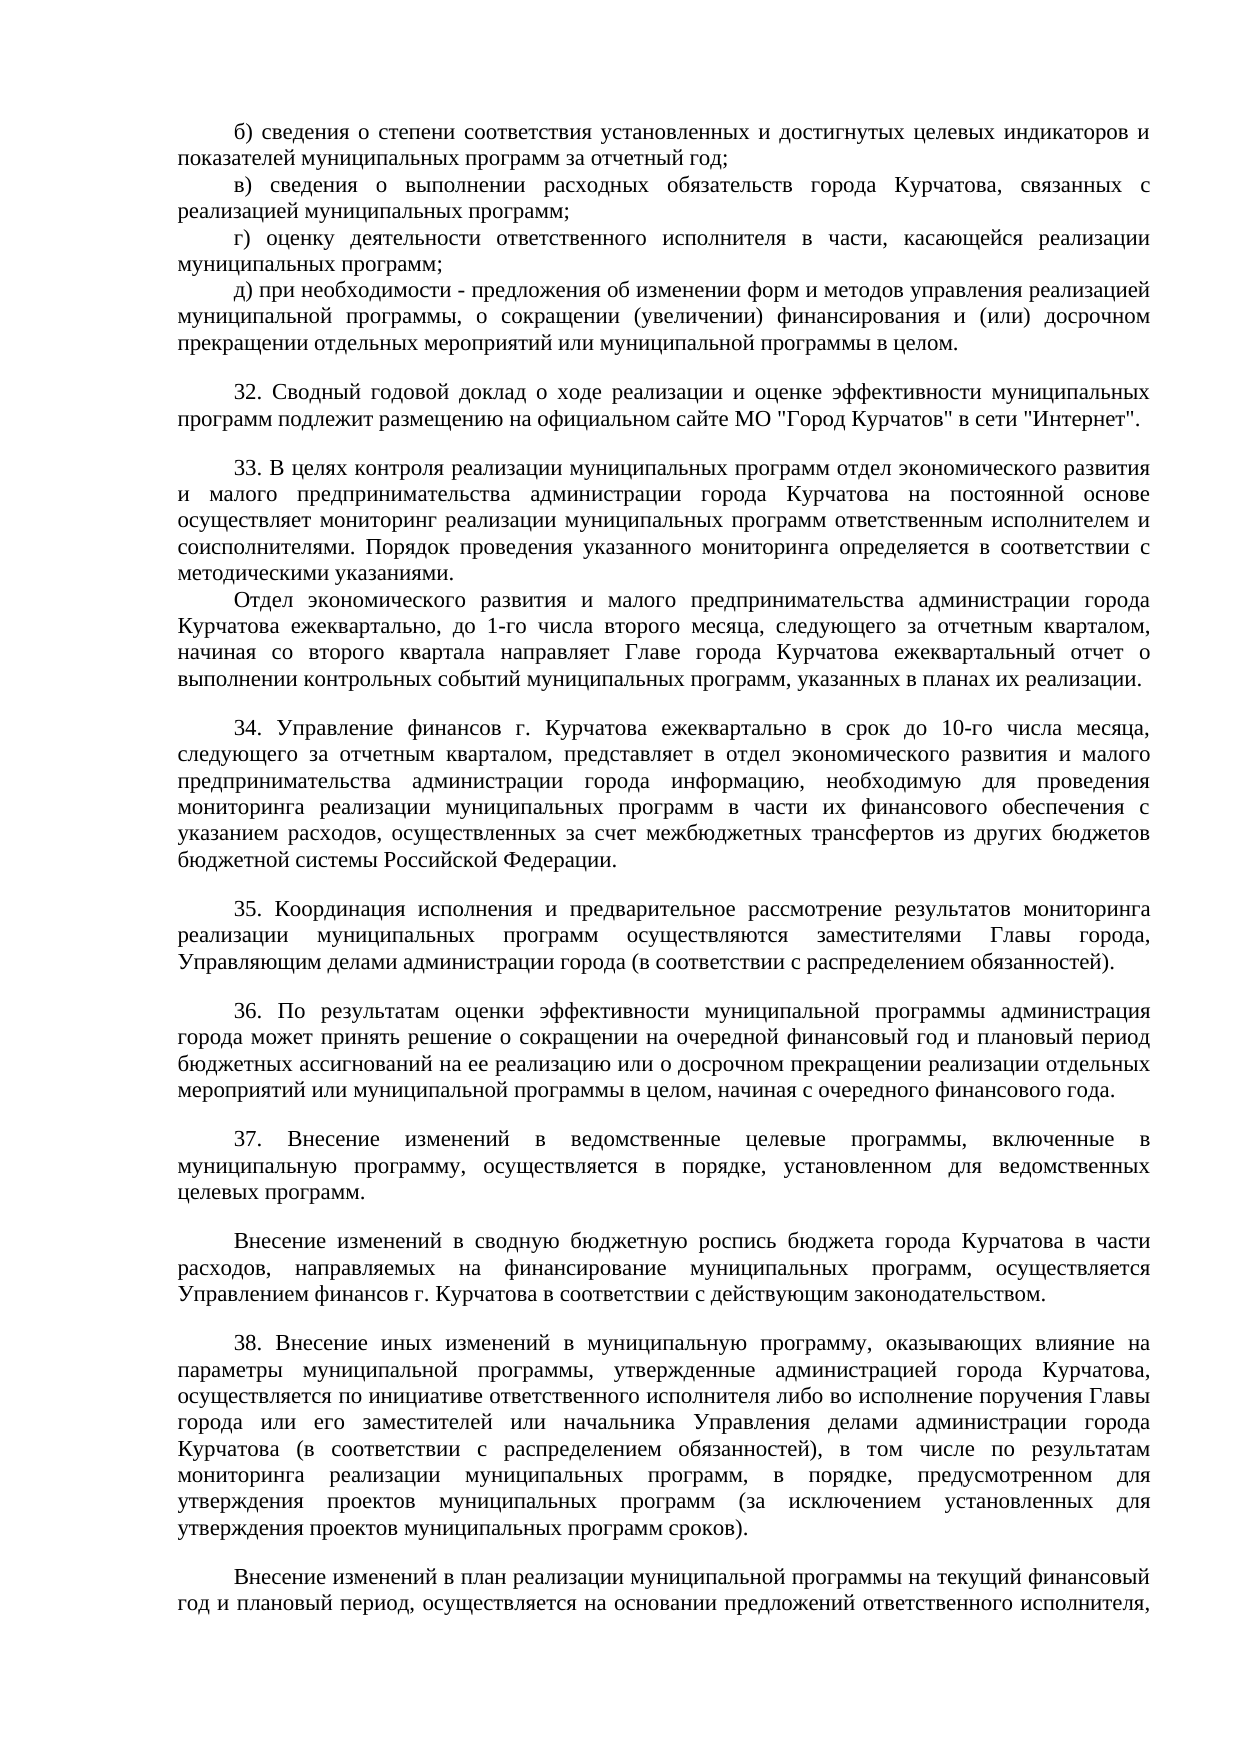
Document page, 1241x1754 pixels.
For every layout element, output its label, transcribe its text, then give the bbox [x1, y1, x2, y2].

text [177, 1563, 1152, 1616]
text Внесение изменений в сводную бюджетную роспись бюджета города Курчатова в части расходов, направляемых на финансирование муниципальных программ, осуществляется Управлением финансов г. Курчатова в соответствии с действующим законодательством. [177, 1227, 1152, 1306]
text 37. Внесение изменений в ведомственные целевые программы, включенные в муниципальную программу, осуществляется в порядке, установленном для ведомственных целевых программ. [177, 1125, 1152, 1204]
text 34. Управление финансов г. Курчатова ежеквартально в срок до 10-го числа месяца, следующего за отчетным кварталом, представляет в отдел экономического развития и малого предпринимательства администрации города информацию, необходимую для проведения мониторинга реализации муниципальных программ в части их финансового обеспечения с указанием расходов, осуществленных за счет межбюджетных трансфертов из других бюджетов бюджетной системы Российской Федерации. [177, 714, 1152, 872]
text б) сведения о степени соответствия установленных и достигнутых целевых индикаторов и показателей муниципальных программ за отчетный год; [177, 118, 1152, 171]
text в) сведения о выполнении расходных обязательств города Курчатова, связанных с реализацией муниципальных программ; [177, 171, 1152, 223]
text Отдел экономического развития и малого предпринимательства администрации города Курчатова ежеквартально, до 1-го числа второго месяца, следующего за отчетным кварталом, начиная со второго квартала направляет Главе города Курчатова ежеквартальный отчет о выполнении контрольных событий муниципальных программ, указанных в планах их реализации. [177, 586, 1152, 691]
text 38. Внесение иных изменений в муниципальную программу, оказывающих влияние на параметры муниципальной программы, утвержденные администрацией города Курчатова, осуществляется по инициативе ответственного исполнителя либо во исполнение поручения Главы города или его заместителей или начальника Управления делами администрации города Курчатова (в соответствии с распределением обязанностей), в том числе по результатам мониторинга реализации муниципальных программ, в порядке, предусмотренном для утверждения проектов муниципальных программ (за исключением установленных для утверждения проектов муниципальных программ сроков). [177, 1329, 1152, 1540]
text 36. По результатам оценки эффективности муниципальной программы администрация города может принять решение о сокращении на очередной финансовый год и плановый период бюджетных ассигнований на ее реализацию или о досрочном прекращении реализации отдельных мероприятий или муниципальной программы в целом, начиная с очередного финансового года. [177, 997, 1152, 1102]
text 32. Сводный годовой доклад о ходе реализации и оценке эффективности муниципальных программ подлежит размещению на официальном сайте МО "Город Курчатов" в сети "Интернет". [177, 378, 1152, 431]
text 33. В целях контроля реализации муниципальных программ отдел экономического развития и малого предпринимательства администрации города Курчатова на постоянной основе осуществляет мониторинг реализации муниципальных программ ответственным исполнителем и соисполнителями. Порядок проведения указанного мониторинга определяется в соответствии с методическими указаниями. [177, 454, 1152, 586]
text д) при необходимости - предложения об изменении форм и методов управления реализацией муниципальной программы, о сокращении (увеличении) финансирования и (или) досрочном прекращении отдельных мероприятий или муниципальной программы в целом. [177, 276, 1152, 355]
text 35. Координация исполнения и предварительное рассмотрение результатов мониторинга реализации муниципальных программ осуществляются заместителями Главы города, Управляющим делами администрации города (в соответствии с распределением обязанностей). [177, 895, 1152, 974]
text г) оценку деятельности ответственного исполнителя в части, касающейся реализации муниципальных программ; [177, 223, 1152, 276]
